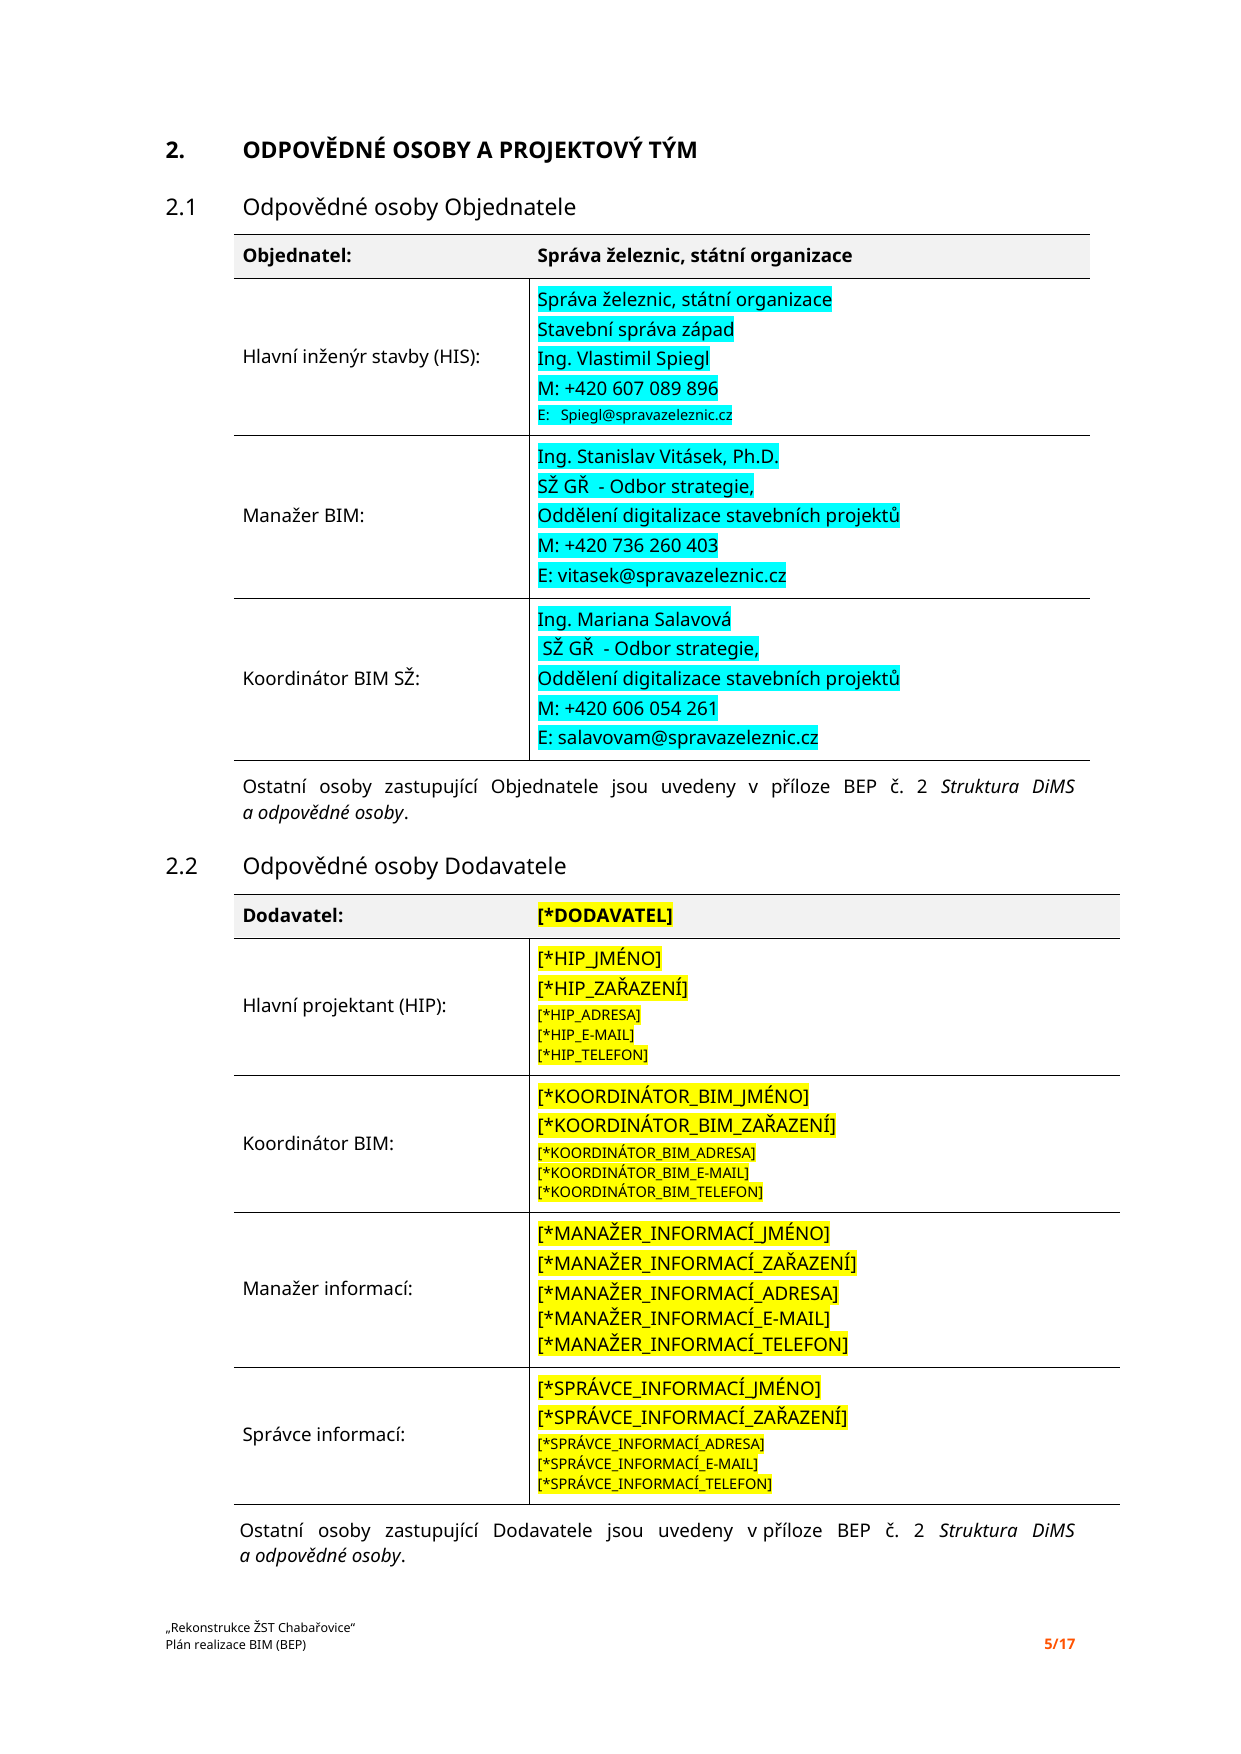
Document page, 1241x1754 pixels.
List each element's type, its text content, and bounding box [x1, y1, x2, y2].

table_cell Manažer informací: [234, 1213, 529, 1367]
table_header Správa železnic, státní organizace [529, 235, 1090, 278]
text Odpovědné osoby Dodavatele [165, 850, 1075, 881]
table_cell Správce informací: [234, 1368, 529, 1504]
table_cell Hlavní inženýr stavby (HIS): [234, 279, 529, 435]
table_cell [*MANAŽER_INFORMACÍ_JMÉNO] [*MANAŽER_INFORMACÍ_ZAŘAZENÍ] [*MANAŽER_INFORMACÍ_ADRESA] [*MANAŽER_INFORMACÍ_E-MAIL] [*MANAŽER_INFORMACÍ_TELEFON] [530, 1213, 1120, 1367]
text Odpovědné osoby a Projektový tým [165, 134, 1075, 166]
table_header [*DODAVATEL] [529, 895, 1120, 937]
table_cell Manažer BIM: [234, 436, 529, 598]
table_cell Hlavní projektant (HIP): [234, 939, 529, 1075]
table_header Dodavatel: [234, 895, 529, 937]
table_cell Správa železnic, státní organizace Stavební správa západ Ing. Vlastimil Spiegl M: +420 607 089 896 E: Spiegl@spravazeleznic.cz [530, 279, 1090, 435]
table_cell Ing. Stanislav Vitásek, Ph.D. SŽ GŘ - Odbor strategie, Oddělení digitalizace stavebních projektů M: +420 736 260 403 E: vitasek@spravazeleznic.cz [530, 436, 1090, 598]
table_cell Koordinátor BIM SŽ: [234, 599, 529, 760]
table_header Objednatel: [234, 235, 529, 278]
text Ostatní osoby zastupující Objednatele jsou uvedeny v příloze BEP č. 2 Struktura DiMS a odpovědné osoby. [242, 774, 1075, 825]
text Ostatní osoby zastupující Dodavatele jsou uvedeny v příloze BEP č. 2 Struktura DiMS a odpovědné osoby. [239, 1517, 1075, 1568]
table_cell Koordinátor BIM: [234, 1076, 529, 1212]
table_cell [*HIP_JMÉNO] [*HIP_ZAŘAZENÍ] [*HIP_ADRESA] [*HIP_E-MAIL] [*HIP_TELEFON] [530, 939, 1120, 1075]
table_cell [*KOORDINÁTOR_BIM_JMÉNO] [*KOORDINÁTOR_BIM_ZAŘAZENÍ] [*KOORDINÁTOR_BIM_ADRESA] [*KOORDINÁTOR_BIM_E-MAIL] [*KOORDINÁTOR_BIM_TELEFON] [530, 1076, 1120, 1212]
table_cell Ing. Mariana Salavová SŽ GŘ - Odbor strategie, Oddělení digitalizace stavebních projektů M: +420 606 054 261 E: salavovam@spravazeleznic.cz [530, 599, 1090, 760]
table_cell [*SPRÁVCE_INFORMACÍ_JMÉNO] [*SPRÁVCE_INFORMACÍ_ZAŘAZENÍ] [*SPRÁVCE_INFORMACÍ_ADRESA] [*SPRÁVCE_INFORMACÍ_E-MAIL] [*SPRÁVCE_INFORMACÍ_TELEFON] [530, 1368, 1120, 1504]
text Odpovědné osoby Objednatele [165, 191, 1075, 222]
